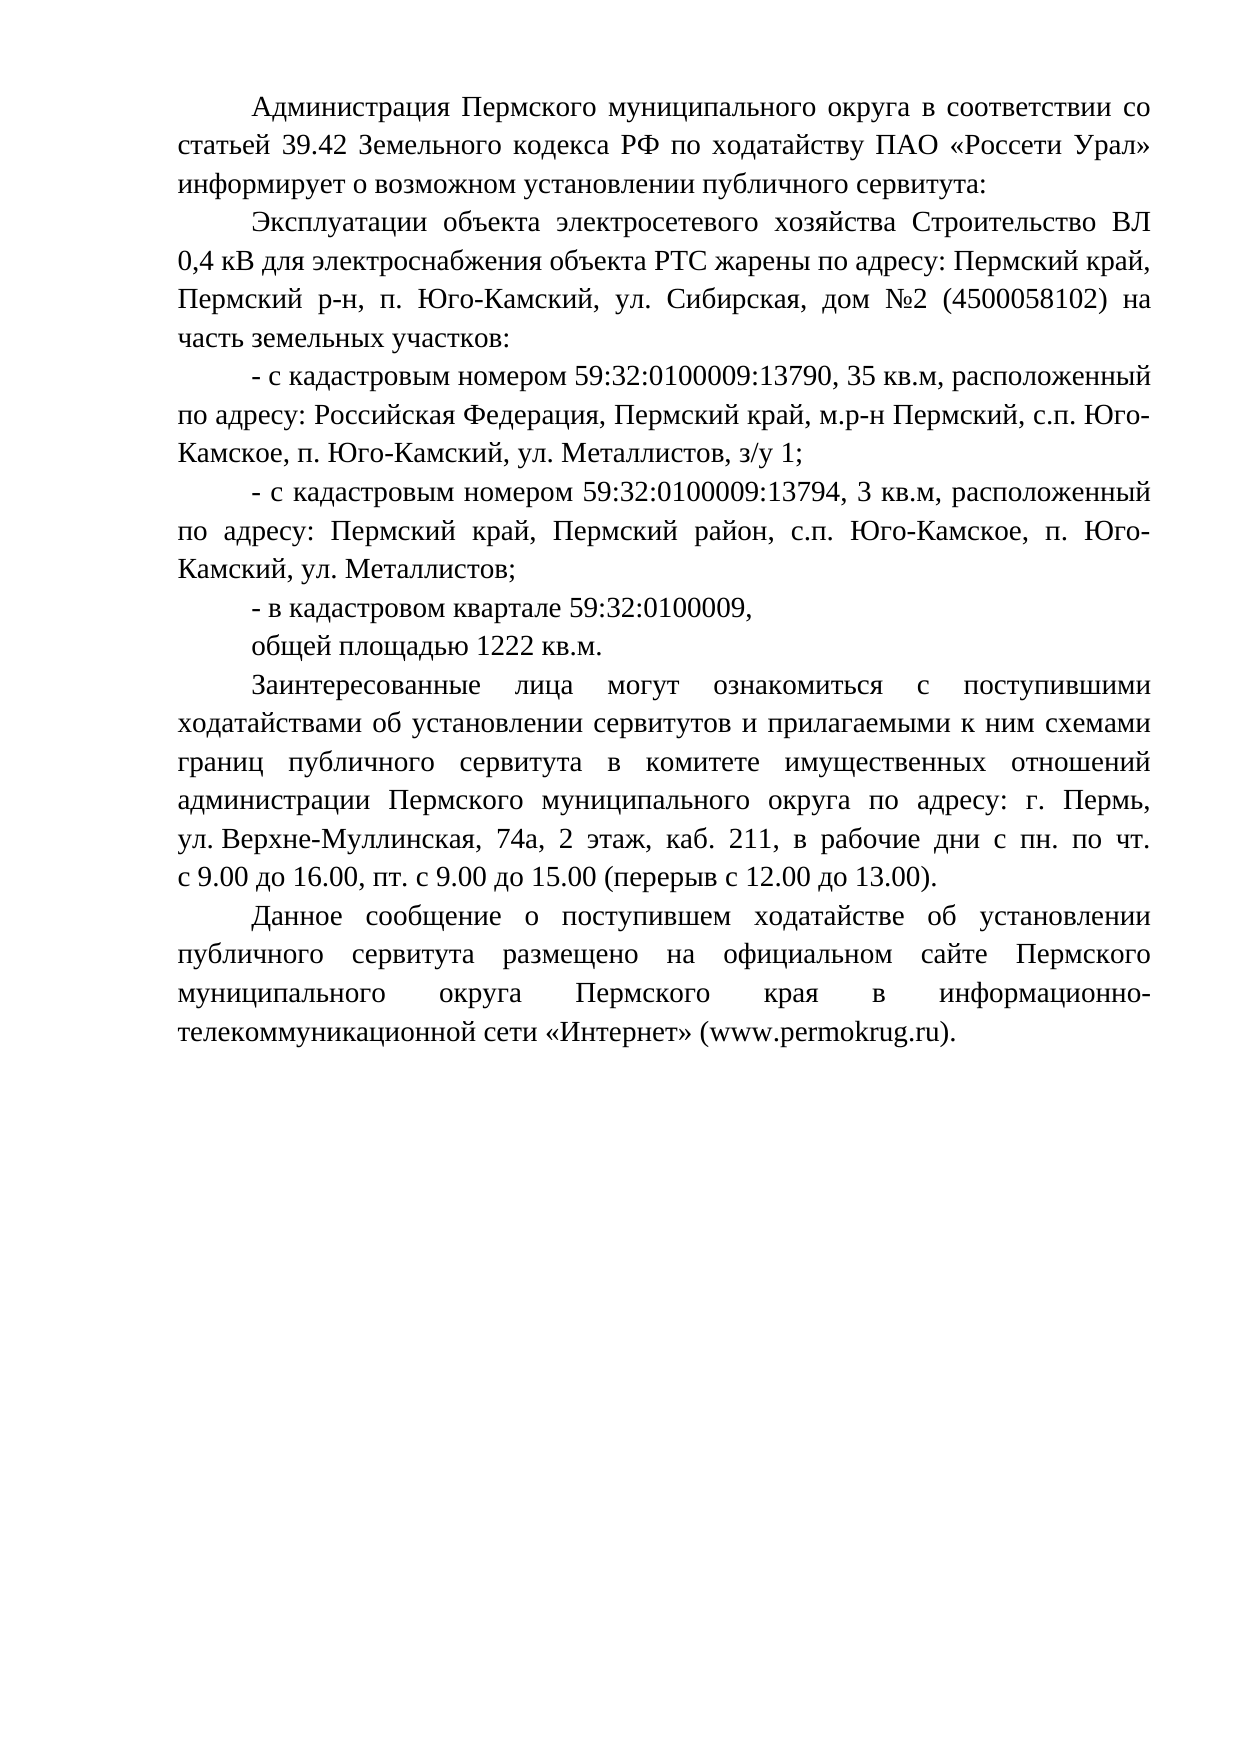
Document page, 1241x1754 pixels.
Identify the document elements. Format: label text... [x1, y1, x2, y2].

list - в кадастровом квартале 59:32:0100009, [177, 590, 1152, 623]
list Эксплуатации объекта электросетевого хозяйства Строительство ВЛ 0,4 кВ для электроснабжения объекта РТС жарены по адресу: Пермский край, Пермский р-н, п. Юго-Камский, ул. Сибирская, дом №2 (4500058102) на часть земельных участков: [177, 204, 1152, 353]
list - с кадастровым номером 59:32:0100009:13790, 35 кв.м, расположенный по адресу: Российская Федерация, Пермский край, м.р-н Пермский, с.п. Юго-Камское, п. Юго-Камский, ул. Металлистов, з/у 1; [177, 358, 1152, 469]
list - с кадастровым номером 59:32:0100009:13794, 3 кв.м, расположенный по адресу: Пермский край, Пермский район, с.п. Юго-Камское, п. Юго-Камский, ул. Металлистов; [177, 474, 1152, 585]
text Данное сообщение о поступившем ходатайстве об установлении публичного сервитута размещено на официальном сайте Пермского муниципального округа Пермского края в информационно-телекоммуникационной сети «Интернет» (www.permokrug.ru). [177, 898, 1152, 1047]
list Заинтересованные лица могут ознакомиться с поступившими ходатайствами об установлении сервитутов и прилагаемыми к ним схемами границ публичного сервитута в комитете имущественных отношений администрации Пермского муниципального округа по адресу: г. Пермь, ул. Верхне-Муллинская, 74а, 2 этаж, каб. 211, в рабочие дни с пн. по чт. с 9.00 до 16.00, пт. с 9.00 до 15.00 (перерыв с 12.00 до 13.00). [177, 667, 1152, 893]
text Администрация Пермского муниципального округа в соответствии со статьей 39.42 Земельного кодекса РФ по ходатайству ПАО «Россети Урал» информирует о возможном установлении публичного сервитута: [177, 89, 1152, 199]
list общей площадью 1222 кв.м. [177, 628, 1152, 662]
